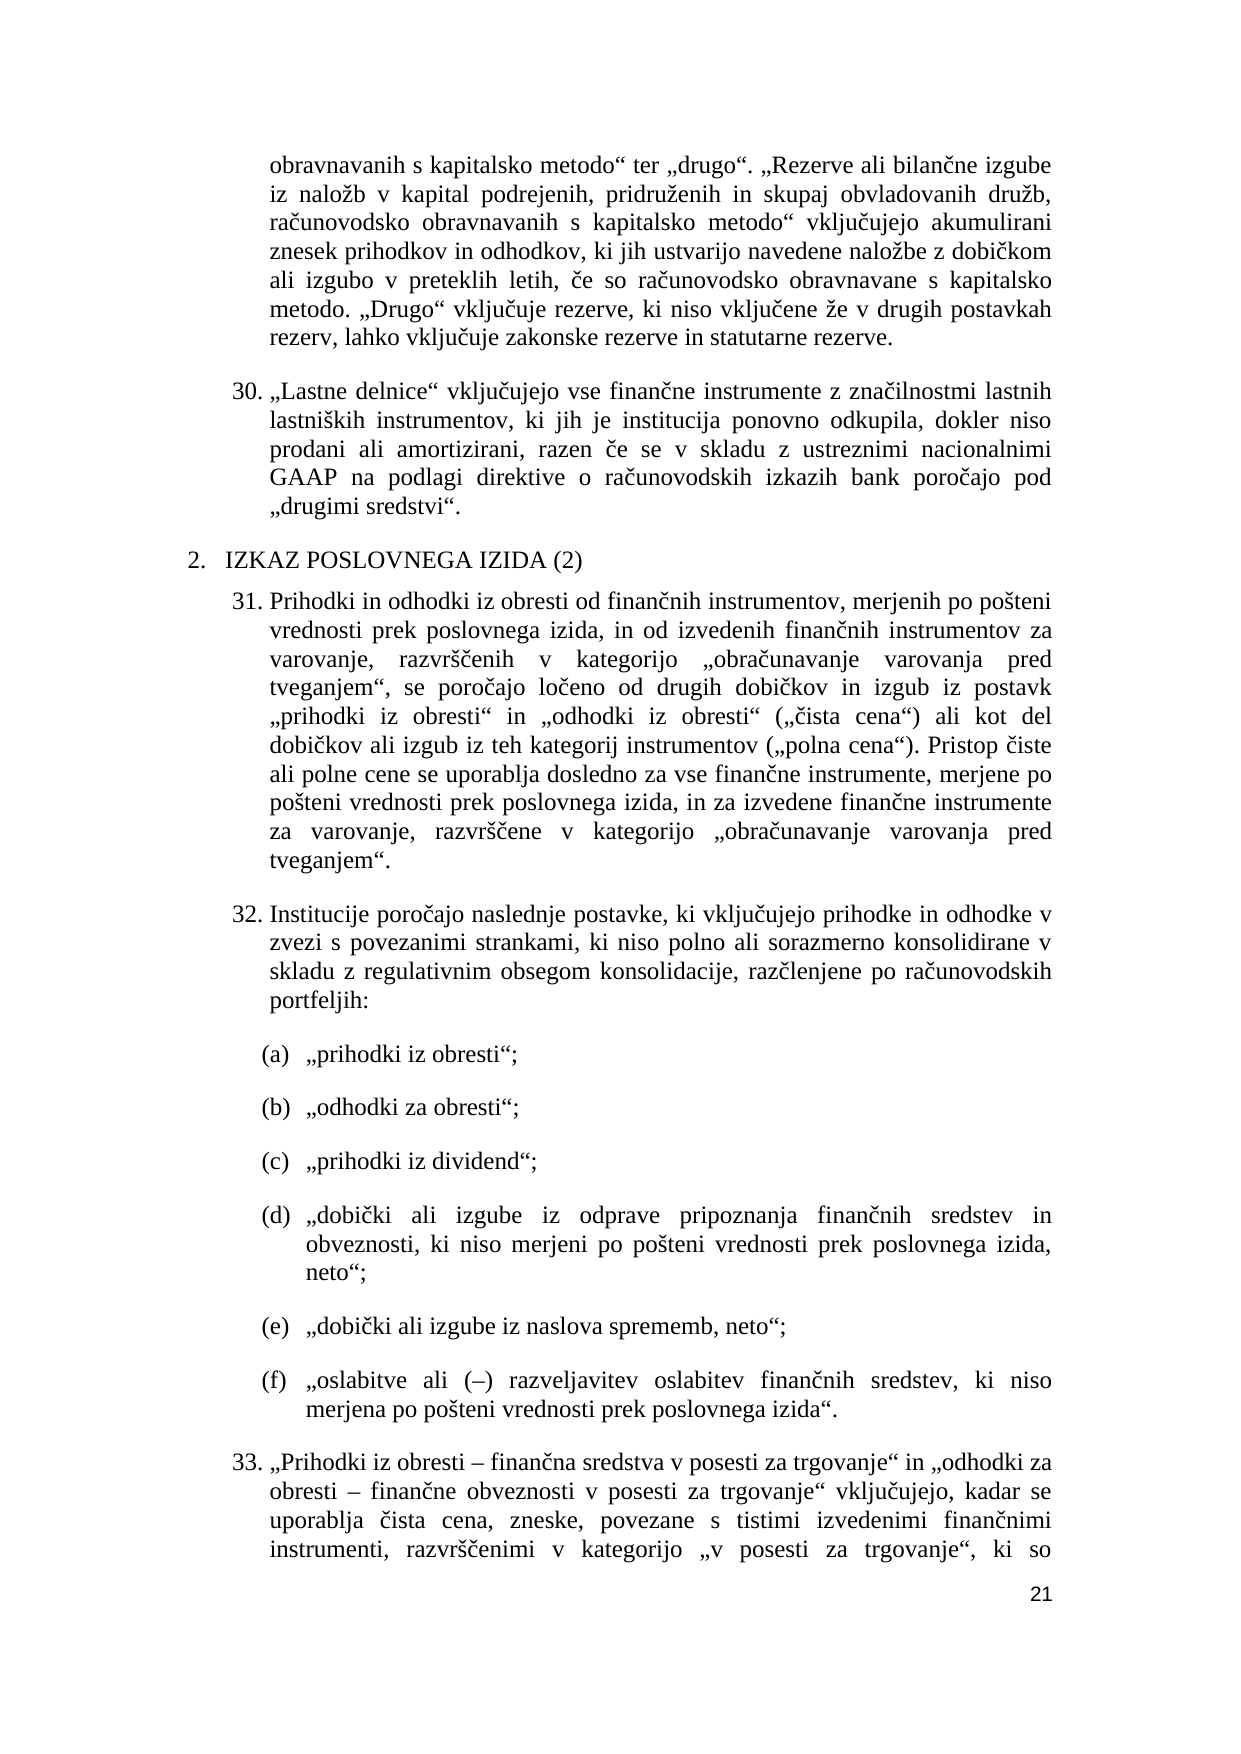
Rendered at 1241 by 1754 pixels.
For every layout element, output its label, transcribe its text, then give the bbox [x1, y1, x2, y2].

list „odhodki za obresti“; [261, 1092, 1053, 1121]
list „prihodki iz obresti“; [261, 1039, 1053, 1067]
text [232, 1447, 1053, 1562]
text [232, 150, 1053, 351]
list „dobički ali izgube iz naslova sprememb, neto“; [261, 1311, 1053, 1340]
list „oslabitve ali (–) razveljavitev oslabitev finančnih sredstev, ki niso merjena po pošteni vrednosti prek poslovnega izida“. [261, 1365, 1053, 1422]
list „dobički ali izgube iz odprave pripoznanja finančnih sredstev in obveznosti, ki niso merjeni po pošteni vrednosti prek poslovnega izida, neto“; [261, 1200, 1053, 1286]
subtitle Izkaz poslovnega izida (2) [187, 545, 1053, 574]
text Institucije poročajo naslednje postavke, ki vključujejo prihodke in odhodke v zvezi s povezanimi strankami, ki niso polno ali sorazmerno konsolidirane v skladu z regulativnim obsegom konsolidacije, razčlenjene po računovodskih portfeljih: [232, 899, 1053, 1014]
text „Lastne delnice“ vključujejo vse finančne instrumente z značilnostmi lastnih lastniških instrumentov, ki jih je institucija ponovno odkupila, dokler niso prodani ali amortizirani, razen če se v skladu z ustreznimi nacionalnimi GAAP na podlagi direktive o računovodskih izkazih bank poročajo pod „drugimi sredstvi“. [232, 376, 1053, 520]
text Prihodki in odhodki iz obresti od finančnih instrumentov, merjenih po pošteni vrednosti prek poslovnega izida, in od izvedenih finančnih instrumentov za varovanje, razvrščenih v kategorijo „obračunavanje varovanja pred tveganjem“, se poročajo ločeno od drugih dobičkov in izgub iz postavk „prihodki iz obresti“ in „odhodki iz obresti“ („čista cena“) ali kot del dobičkov ali izgub iz teh kategorij instrumentov („polna cena“). Pristop čiste ali polne cene se uporablja dosledno za vse finančne instrumente, merjene po pošteni vrednosti prek poslovnega izida, in za izvedene finančne instrumente za varovanje, razvrščene v kategorijo „obračunavanje varovanja pred tveganjem“. [232, 586, 1053, 874]
list „prihodki iz dividend“; [261, 1146, 1053, 1175]
